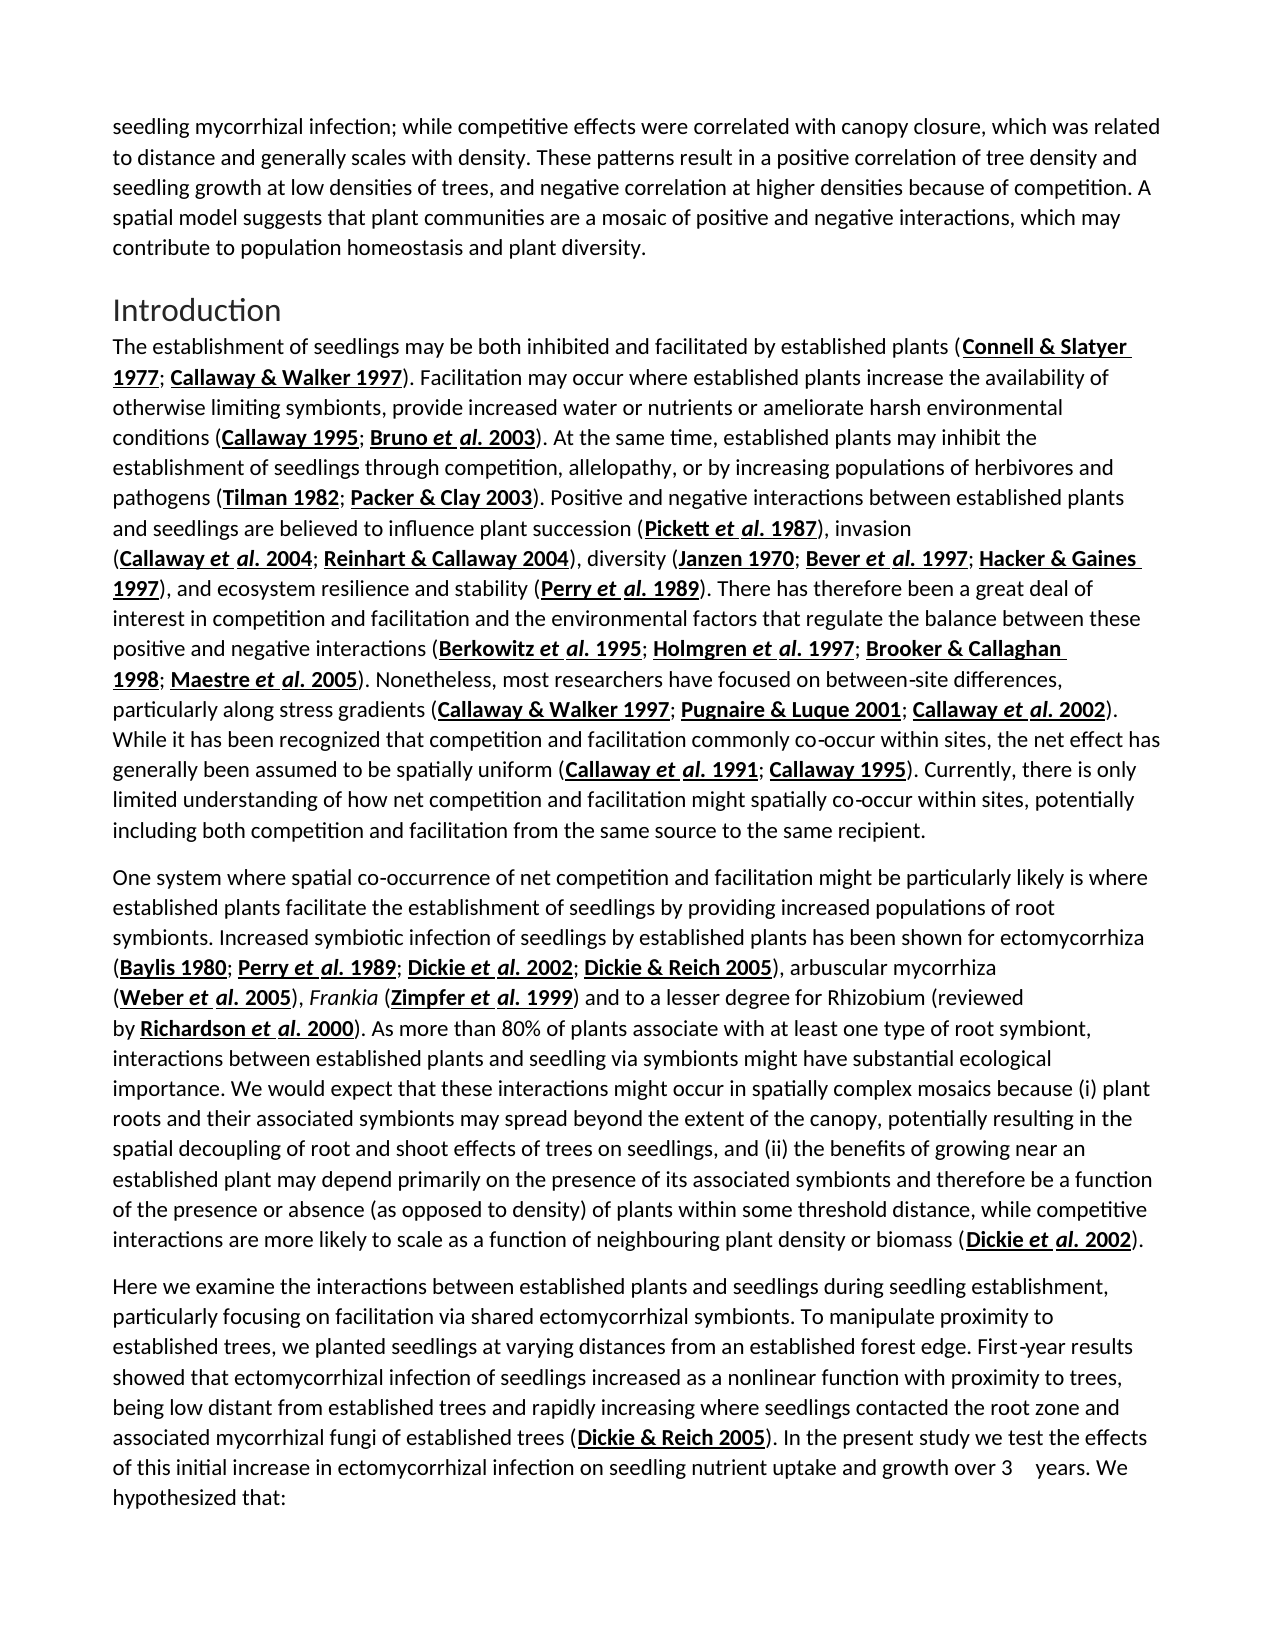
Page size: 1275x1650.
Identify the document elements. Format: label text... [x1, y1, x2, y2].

text Here we examine the interactions between established plants and seedlings during seedling establishment, particularly focusing on facilitation via shared ectomycorrhizal symbionts. To manipulate proximity to established trees, we planted seedlings at varying distances from an established forest edge. First‐year results showed that ectomycorrhizal infection of seedlings increased as a nonlinear function with proximity to trees, being low distant from established trees and rapidly increasing where seedlings contacted the root zone and associated mycorrhizal fungi of established trees (Dickie & Reich 2005). In the present study we test the effects of this initial increase in ectomycorrhizal infection on seedling nutrient uptake and growth over 3 years. We hypothesized that: [112, 1272, 1162, 1512]
text One system where spatial co‐occurrence of net competition and facilitation might be particularly likely is where established plants facilitate the establishment of seedlings by providing increased populations of root symbionts. Increased symbiotic infection of seedlings by established plants has been shown for ectomycorrhiza (Baylis 1980; Perry et al. 1989; Dickie et al. 2002; Dickie & Reich 2005), arbuscular mycorrhiza (Weber et al. 2005), Frankia (Zimpfer et al. 1999) and to a lesser degree for Rhizobium (reviewed by Richardson et al. 2000). As more than 80% of plants associate with at least one type of root symbiont, interactions between established plants and seedling via symbionts might have substantial ecological importance. We would expect that these interactions might occur in spatially complex mosaics because (i) plant roots and their associated symbionts may spread beyond the extent of the canopy, potentially resulting in the spatial decoupling of root and shoot effects of trees on seedlings, and (ii) the benefits of growing near an established plant may depend primarily on the presence of its associated symbionts and therefore be a function of the presence or absence (as opposed to density) of plants within some threshold distance, while competitive interactions are more likely to scale as a function of neighbouring plant density or biomass (Dickie et al. 2002). [112, 863, 1162, 1253]
text The establishment of seedlings may be both inhibited and facilitated by established plants (Connell & Slatyer 1977; Callaway & Walker 1997). Facilitation may occur where established plants increase the availability of otherwise limiting symbionts, provide increased water or nutrients or ameliorate harsh environmental conditions (Callaway 1995; Bruno et al. 2003). At the same time, established plants may inhibit the establishment of seedlings through competition, allelopathy, or by increasing populations of herbivores and pathogens (Tilman 1982; Packer & Clay 2003). Positive and negative interactions between established plants and seedlings are believed to influence plant succession (Pickett et al. 1987), invasion (Callaway et al. 2004; Reinhart & Callaway 2004), diversity (Janzen 1970; Bever et al. 1997; Hacker & Gaines 1997), and ecosystem resilience and stability (Perry et al. 1989). There has therefore been a great deal of interest in competition and facilitation and the environmental factors that regulate the balance between these positive and negative interactions (Berkowitz et al. 1995; Holmgren et al. 1997; Brooker & Callaghan 1998; Maestre et al. 2005). Nonetheless, most researchers have focused on between‐site differences, particularly along stress gradients (Callaway & Walker 1997; Pugnaire & Luque 2001; Callaway et al. 2002). While it has been recognized that competition and facilitation commonly co‐occur within sites, the net effect has generally been assumed to be spatially uniform (Callaway et al. 1991; Callaway 1995). Currently, there is only limited understanding of how net competition and facilitation might spatially co‐occur within sites, potentially including both competition and facilitation from the same source to the same recipient. [112, 332, 1162, 844]
subtitle Introduction [112, 288, 1162, 329]
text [112, 112, 1162, 261]
